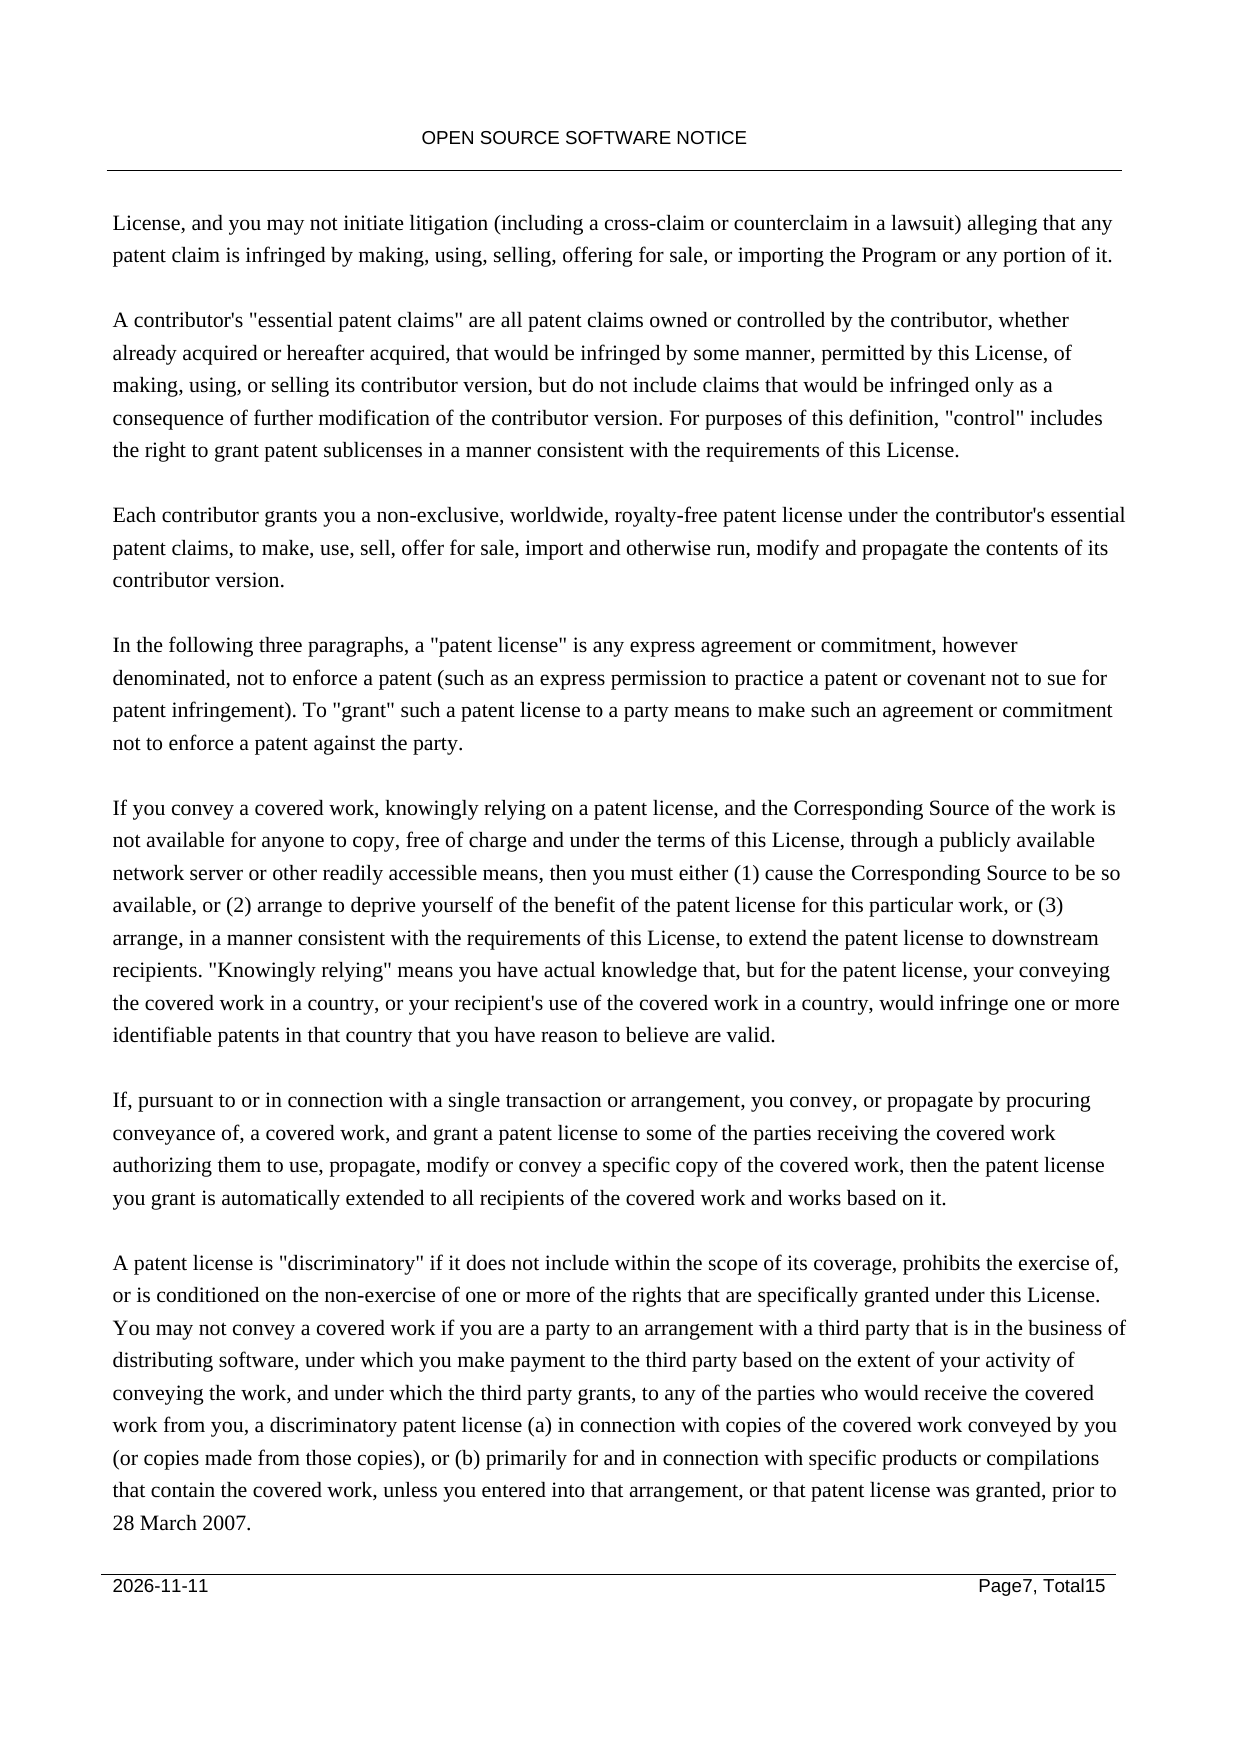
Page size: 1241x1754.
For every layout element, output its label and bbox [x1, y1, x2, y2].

text [112, 206, 1128, 1539]
